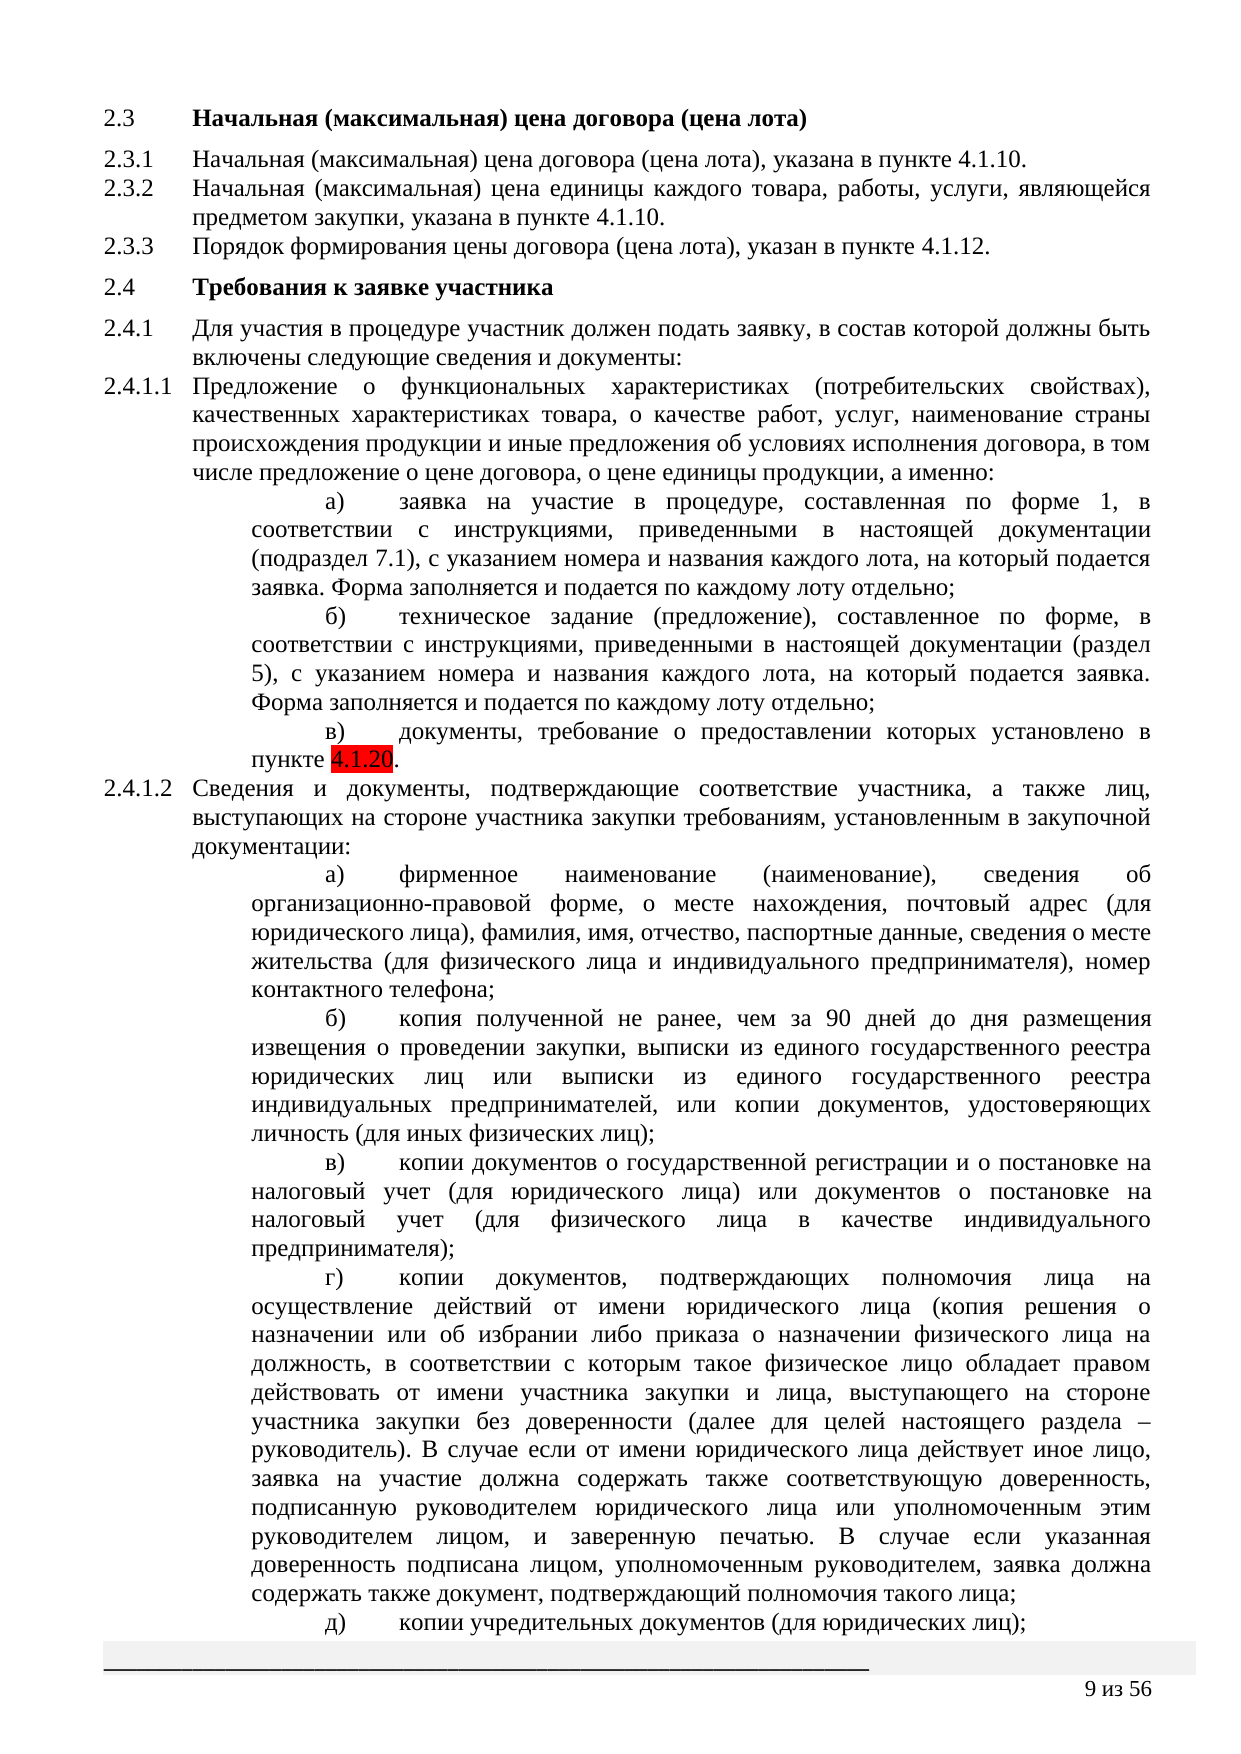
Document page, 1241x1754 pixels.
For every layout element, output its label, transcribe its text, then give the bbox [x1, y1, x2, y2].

text копии документов о государственной регистрации и о постановке на налоговый учет (для юридического лица) или документов о постановке на налоговый учет (для физического лица в качестве индивидуального предпринимателя); [251, 1147, 1152, 1262]
text копии учредительных документов (для юридических лиц); [251, 1607, 1152, 1636]
text Для участия в процедуре участник должен подать заявку, в состав которой должны быть включены следующие сведения и документы: [103, 313, 1152, 371]
text Сведения и документы, подтверждающие соответствие участника, а также лиц, выступающих на стороне участника закупки требованиям, установленным в закупочной документации: [103, 773, 1152, 859]
text фирменное наименование (наименование), сведения об организационно-правовой форме, о месте нахождения, почтовый адрес (для юридического лица), фамилия, имя, отчество, паспортные данные, сведения о месте жительства (для физического лица и индивидуального предпринимателя), номер контактного телефона; [251, 859, 1152, 1003]
text Начальная (максимальная) цена договора (цена лота), указана в пункте 4.1.9. [103, 144, 1152, 173]
text Предложение о функциональных характеристиках (потребительских свойствах), качественных характеристиках товара, о качестве работ, услуг, наименование страны происхождения продукции и иные предложения об условиях исполнения договора, в том числе предложение о цене договора, о цене единицы продукции, а именно: [103, 371, 1152, 486]
subtitle Начальная (максимальная) цена договора (цена лота) [103, 103, 1152, 132]
text копия полученной не ранее, чем за 90 дней до дня размещения извещения о проведении закупки, выписки из единого государственного реестра юридических лиц или выписки из единого государственного реестра индивидуальных предпринимателей, или копии документов, удостоверяющих личность (для иных физических лиц); [251, 1003, 1152, 1147]
text Начальная (максимальная) цена единицы каждого товара, работы, услуги, являющейся предметом закупки, указана в пункте 4.1.9. [103, 173, 1152, 231]
text техническое задание (предложение), составленное по форме, в соответствии с инструкциями, приведенными в настоящей документации (раздел 5), с указанием номера и названия каждого лота, на который подается заявка. Форма заполняется и подается по каждому лоту отдельно; [251, 601, 1152, 716]
text документы, требование о предоставлении которых установлено в пункте 4.1.18. [251, 716, 1152, 773]
text заявка на участие в процедуре, составленная по форме 1, в соответствии с инструкциями, приведенными в настоящей документации (подраздел 7.1), с указанием номера и названия каждого лота, на который подается заявка. Форма заполняется и подается по каждому лоту отдельно; [251, 486, 1152, 601]
text копии документов, подтверждающих полномочия лица на осуществление действий от имени юридического лица (копия решения о назначении или об избрании либо приказа о назначении физического лица на должность, в соответствии с которым такое физическое лицо обладает правом действовать от имени участника закупки и лица, выступающего на стороне участника закупки без доверенности (далее для целей настоящего раздела – руководитель). В случае если от имени юридического лица действует иное лицо, заявка на участие должна содержать также соответствующую доверенность, подписанную руководителем юридического лица или уполномоченным этим руководителем лицом, и заверенную печатью. В случае если указанная доверенность подписана лицом, уполномоченным руководителем, заявка должна содержать также документ, подтверждающий полномочия такого лица; [251, 1262, 1152, 1607]
text Порядок формирования цены договора (цена лота), указан в пункте 4.1.10. [103, 231, 1152, 259]
subtitle Требования к заявке участника [103, 272, 1152, 301]
